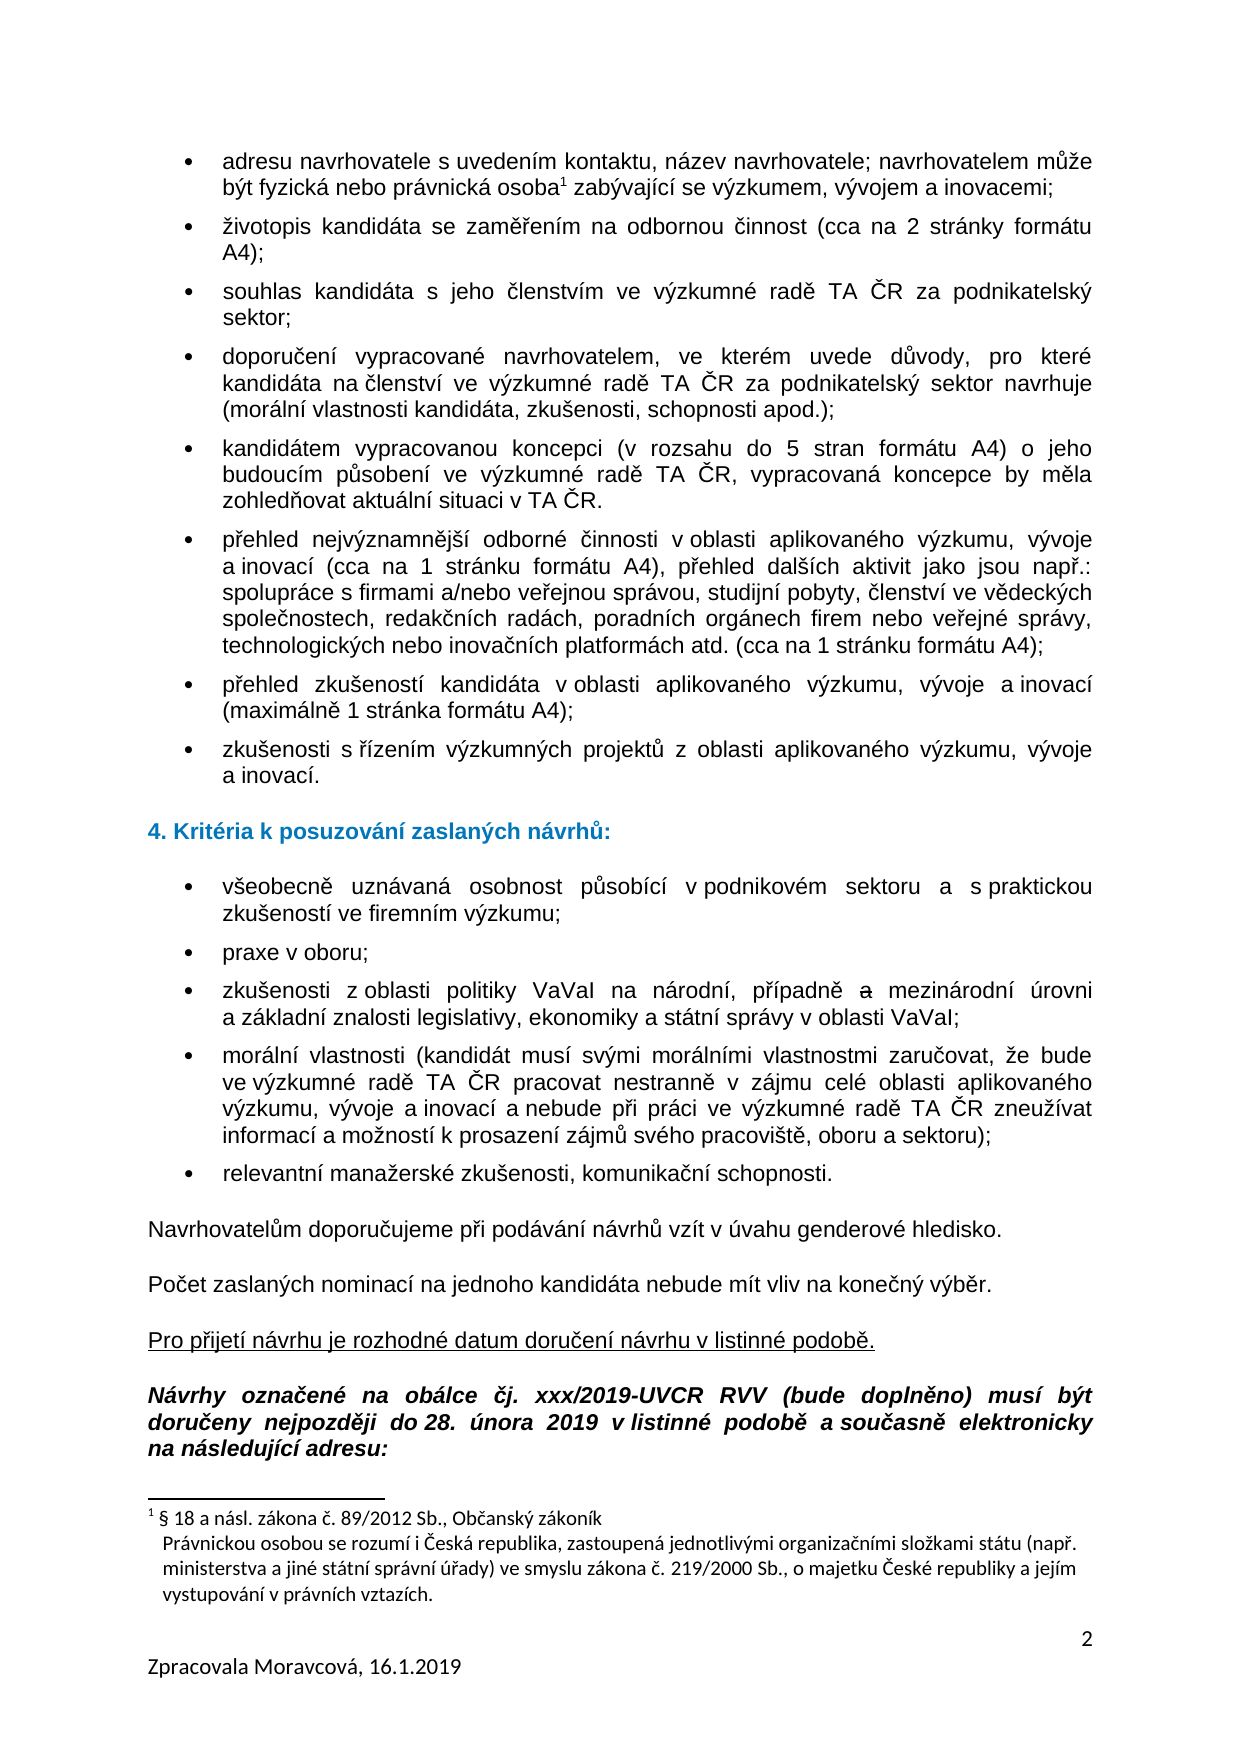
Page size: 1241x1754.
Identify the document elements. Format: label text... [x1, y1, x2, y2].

list praxe v oboru; [185, 938, 1093, 965]
list morální vlastnosti (kandidát musí svými morálními vlastnostmi zaručovat, že bude ve výzkumné radě TA ČR pracovat nestranně v zájmu celé oblasti aplikovaného výzkumu, vývoje a inovací a nebude při práci ve výzkumné radě TA ČR zneužívat informací a možností k prosazení zájmů svého pracoviště, oboru a sektoru); [185, 1042, 1093, 1148]
list přehled nejvýznamnější odborné činnosti v oblasti aplikovaného výzkumu, vývoje a inovací (cca na 1 stránku formátu A4), přehled dalších aktivit jako jsou např.: spolupráce s firmami a/nebo veřejnou správou, studijní pobyty, členství ve vědeckých společnostech, redakčních radách, poradních orgánech firem nebo veřejné správy, technologických nebo inovačních platformách atd. (cca na 1 stránku formátu A4); [185, 526, 1093, 658]
text Návrhy označené na obálce čj. xxx/2019-UVCR RVV (bude doplněno) musí být doručeny nejpozději do 28. února 2019 v listinné podobě a současně elektronicky na následující adresu: [148, 1382, 1093, 1462]
list přehled zkušeností kandidáta v oblasti aplikovaného výzkumu, vývoje a inovací (maximálně 1 stránka formátu A4); [185, 671, 1093, 723]
list doporučení vypracované navrhovatelem, ve kterém uvede důvody, pro které kandidáta na členství ve výzkumné radě TA ČR za podnikatelský sektor navrhuje (morální vlastnosti kandidáta, zkušenosti, schopnosti apod.); [185, 343, 1093, 422]
text Počet zaslaných nominací na jednoho kandidáta nebude mít vliv na konečný výběr. [148, 1271, 1093, 1298]
text 4. Kritéria k posuzování zaslaných návrhů: [148, 818, 1093, 844]
list zkušenosti z oblasti politiky VaVaI na národní, případně a mezinárodní úrovni a základní znalosti legislativy, ekonomiky a státní správy v oblasti VaVaI; [185, 977, 1093, 1030]
text Navrhovatelům doporučujeme při podávání návrhů vzít v úvahu genderové hledisko. [148, 1216, 1093, 1242]
list zkušenosti s řízením výzkumných projektů z oblasti aplikovaného výzkumu, vývoje a inovací. [185, 736, 1093, 788]
list souhlas kandidáta s jeho členstvím ve výzkumné radě TA ČR za podnikatelský sektor; [185, 278, 1093, 331]
list adresu navrhovatele s uvedením kontaktu, název navrhovatele; navrhovatelem může být fyzická nebo právnická osoba zabývající se výzkumem, vývojem a inovacemi; [185, 148, 1093, 200]
list kandidátem vypracovanou koncepci (v rozsahu do 5 stran formátu A4) o jeho budoucím působení ve výzkumné radě TA ČR, vypracovaná koncepce by měla zohledňovat aktuální situaci v TA ČR. [185, 435, 1093, 514]
list relevantní manažerské zkušenosti, komunikační schopnosti. [185, 1160, 1093, 1187]
list všeobecně uznávaná osobnost působící v podnikovém sektoru a s praktickou zkušeností ve firemním výzkumu; [185, 873, 1093, 926]
list životopis kandidáta se zaměřením na odbornou činnost (cca na 2 stránky formátu A4); [185, 213, 1093, 266]
text Pro přijetí návrhu je rozhodné datum doručení návrhu v listinné podobě. [148, 1327, 1093, 1353]
